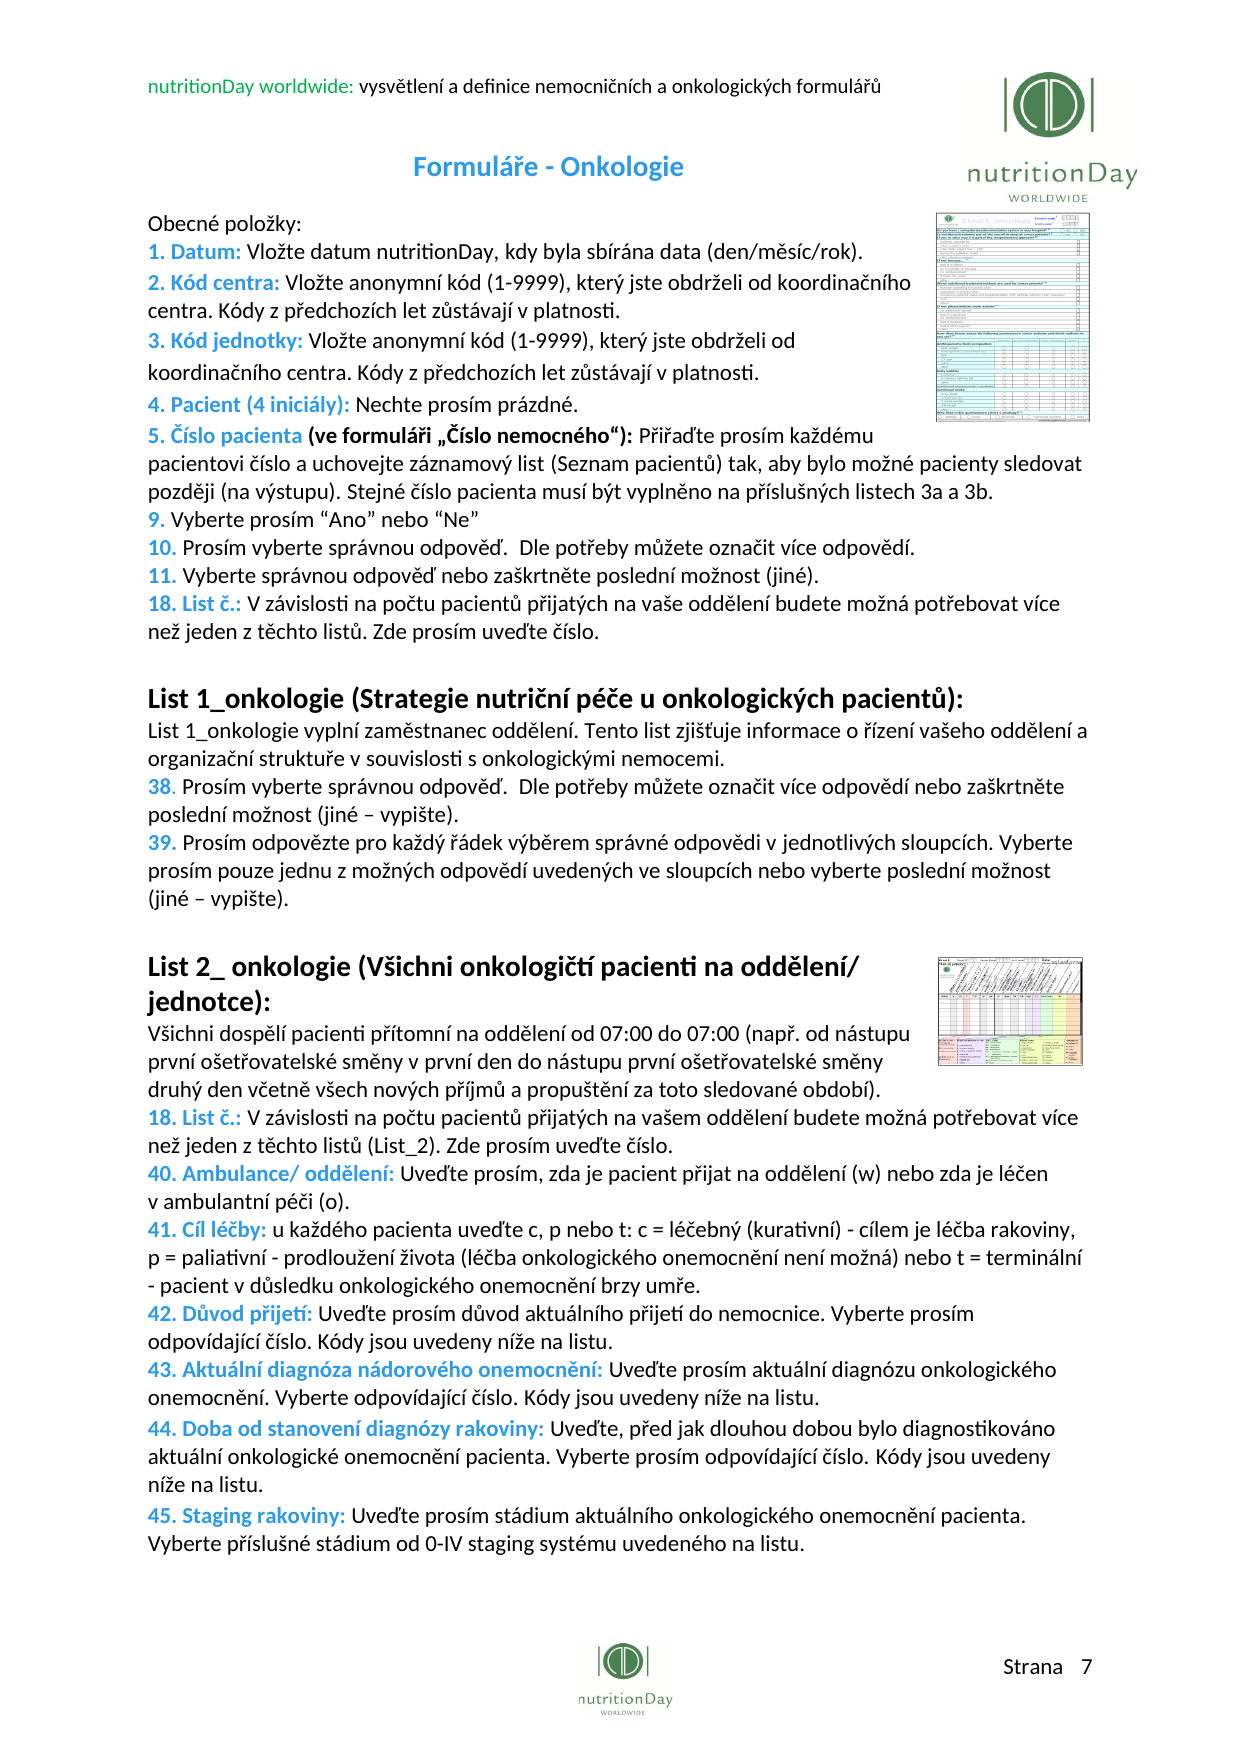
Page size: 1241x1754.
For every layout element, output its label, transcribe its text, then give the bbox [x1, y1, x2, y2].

text 41. Cíl léčby: u každého pacienta uveďte c, p nebo t: c = léčebný (kurativní) - cílem je léčba rakoviny, p = paliativní - prodloužení života (léčba onkologického onemocnění není možná) nebo t = terminální - pacient v důsledku onkologického onemocnění brzy umře. [148, 1215, 1093, 1299]
text 45. Staging rakoviny: Uveďte prosím stádium aktuálního onkologického onemocnění pacienta. Vyberte příslušné stádium od 0-IV staging systému uvedeného na listu. [148, 1501, 1093, 1557]
text 11. Vyberte správnou odpověď nebo zaškrtněte poslední možnost (jiné). [148, 561, 1093, 589]
text 9. Vyberte prosím “Ano” nebo “Ne” [148, 505, 1093, 533]
text 1. Datum: Vložte datum nutritionDay, kdy byla sbírána data (den/měsíc/rok). [148, 237, 935, 265]
text 4. Pacient (4 iniciály): Nechte prosím prázdné. [148, 390, 935, 418]
text 18. List č.: V závislosti na počtu pacientů přijatých na vaše oddělení budete možná potřebovat více než jeden z těchto listů. Zde prosím uveďte číslo. [148, 589, 1093, 645]
text 38. Prosím vyberte správnou odpověď. Dle potřeby můžete označit více odpovědí nebo zaškrtněte poslední možnost (jiné – vypište). [148, 772, 1093, 828]
text List 2_ onkologie (Všichni onkologičtí pacienti na oddělení/ jednotce): [148, 948, 1093, 1019]
text 3. Kód jednotky: Vložte anonymní kód (1-9999), který jste obdrželi od koordinačního centra. Kódy z předchozích let zůstávají v platnosti. [148, 326, 935, 386]
text 5. Číslo pacienta (ve formuláři „Číslo nemocného“): Přiřaďte prosím každému pacientovi číslo a uchovejte záznamový list (Seznam pacientů) tak, aby bylo možné pacienty sledovat později (na výstupu). Stejné číslo pacienta musí být vyplněno na příslušných listech 3a a 3b. [148, 421, 1093, 505]
text Formuláře - Onkologie [148, 148, 1093, 183]
text Všichni dospělí pacienti přítomní na oddělení od 07:00 do 07:00 (např. od nástupu první ošetřovatelské směny v první den do nástupu první ošetřovatelské směny druhý den včetně všech nových příjmů a propuštění za toto sledované období). [148, 1019, 1093, 1103]
text 40. Ambulance/ oddělení: Uveďte prosím, zda je pacient přijat na oddělení (w) nebo zda je léčen v ambulantní péči (o). [148, 1159, 1093, 1215]
text Obecné položky: [148, 209, 1093, 237]
text 39. Prosím odpovězte pro každý řádek výběrem správné odpovědi v jednotlivých sloupcích. Vyberte prosím pouze jednu z možných odpovědí uvedených ve sloupcích nebo vyberte poslední možnost (jiné – vypište). [148, 828, 1093, 912]
text 42. Důvod přijetí: Uveďte prosím důvod aktuálního přijetí do nemocnice. Vyberte prosím odpovídající číslo. Kódy jsou uvedeny níže na listu. [148, 1299, 1093, 1355]
text 44. Doba od stanovení diagnózy rakoviny: Uveďte, před jak dlouhou dobou bylo diagnostikováno aktuální onkologické onemocnění pacienta. Vyberte prosím odpovídající číslo. Kódy jsou uvedeny níže na listu. [148, 1414, 1093, 1498]
text List 1_onkologie vyplní zaměstnanec oddělení. Tento list zjišťuje informace o řízení vašeho oddělení a organizační struktuře v souvislosti s onkologickými nemocemi. [148, 716, 1093, 772]
picture [935, 954, 1084, 1069]
text 2. Kód centra: Vložte anonymní kód (1-9999), který jste obdrželi od koordinačního centra. Kódy z předchozích let zůstávají v platnosti. [148, 268, 935, 324]
text List 1_onkologie (Strategie nutriční péče u onkologických pacientů): [148, 681, 1093, 716]
text 43. Aktuální diagnóza nádorového onemocnění: Uveďte prosím aktuální diagnózu onkologického onemocnění. Vyberte odpovídající číslo. Kódy jsou uvedeny níže na listu. [148, 1355, 1093, 1411]
text 10. Prosím vyberte správnou odpověď. Dle potřeby můžete označit více odpovědí. [148, 533, 1093, 561]
text 18. List č.: V závislosti na počtu pacientů přijatých na vašem oddělení budete možná potřebovat více než jeden z těchto listů (List_2). Zde prosím uveďte číslo. [148, 1103, 1093, 1159]
picture [935, 212, 1090, 422]
